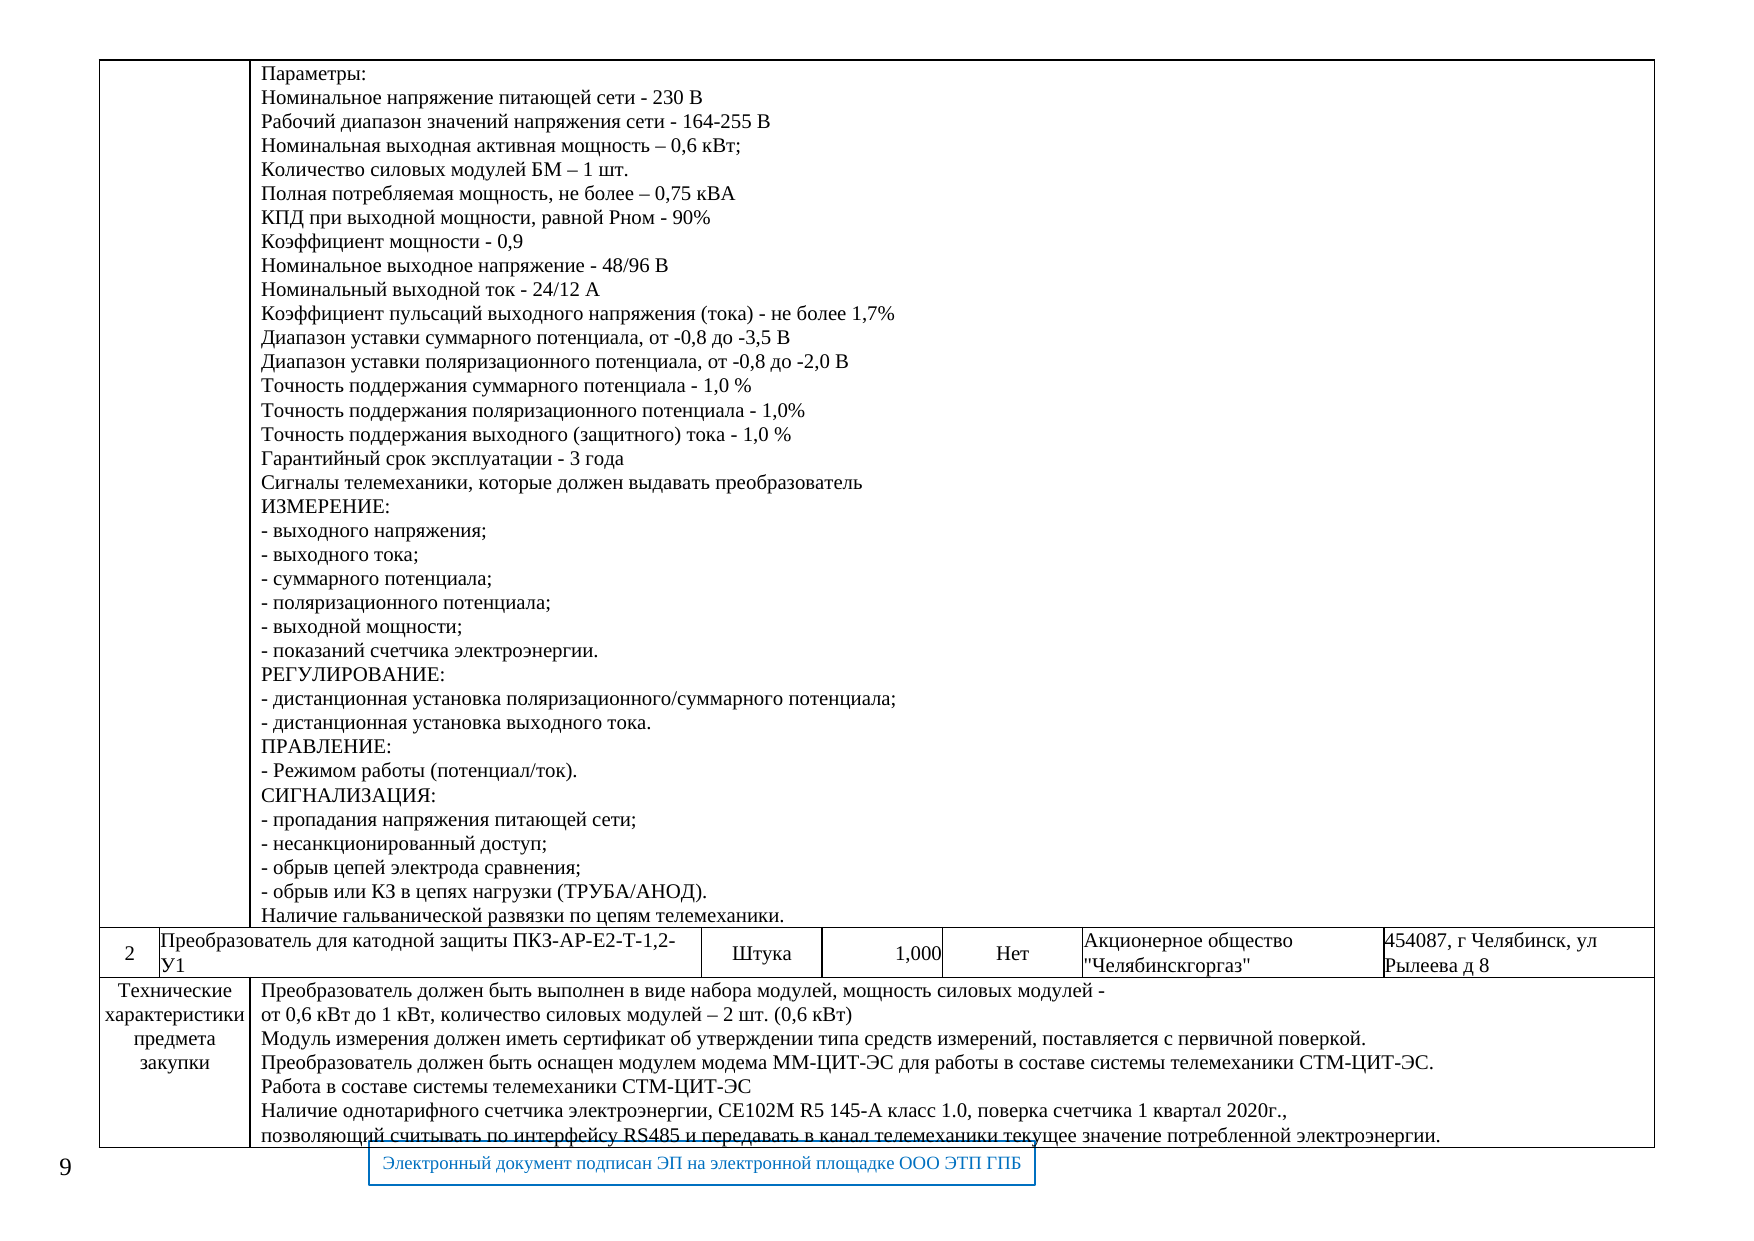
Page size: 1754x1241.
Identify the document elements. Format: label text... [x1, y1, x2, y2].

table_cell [100, 978, 249, 1147]
table_cell Акционерное общество "Челябинскгоргаз" [1083, 928, 1383, 977]
table_cell 454087, г Челябинск, ул Рылеева д 8 [1385, 928, 1654, 977]
table_cell 1,000 [823, 928, 942, 977]
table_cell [100, 61, 249, 927]
table_cell Штука [702, 928, 821, 977]
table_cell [251, 978, 1654, 1147]
table_cell Нет [943, 928, 1082, 977]
table_cell Преобразователь для катодной защиты ПКЗ-АР-Е2-Т-1,2-У1 [160, 928, 701, 977]
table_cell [251, 61, 1654, 927]
table_cell 2 [100, 928, 159, 977]
